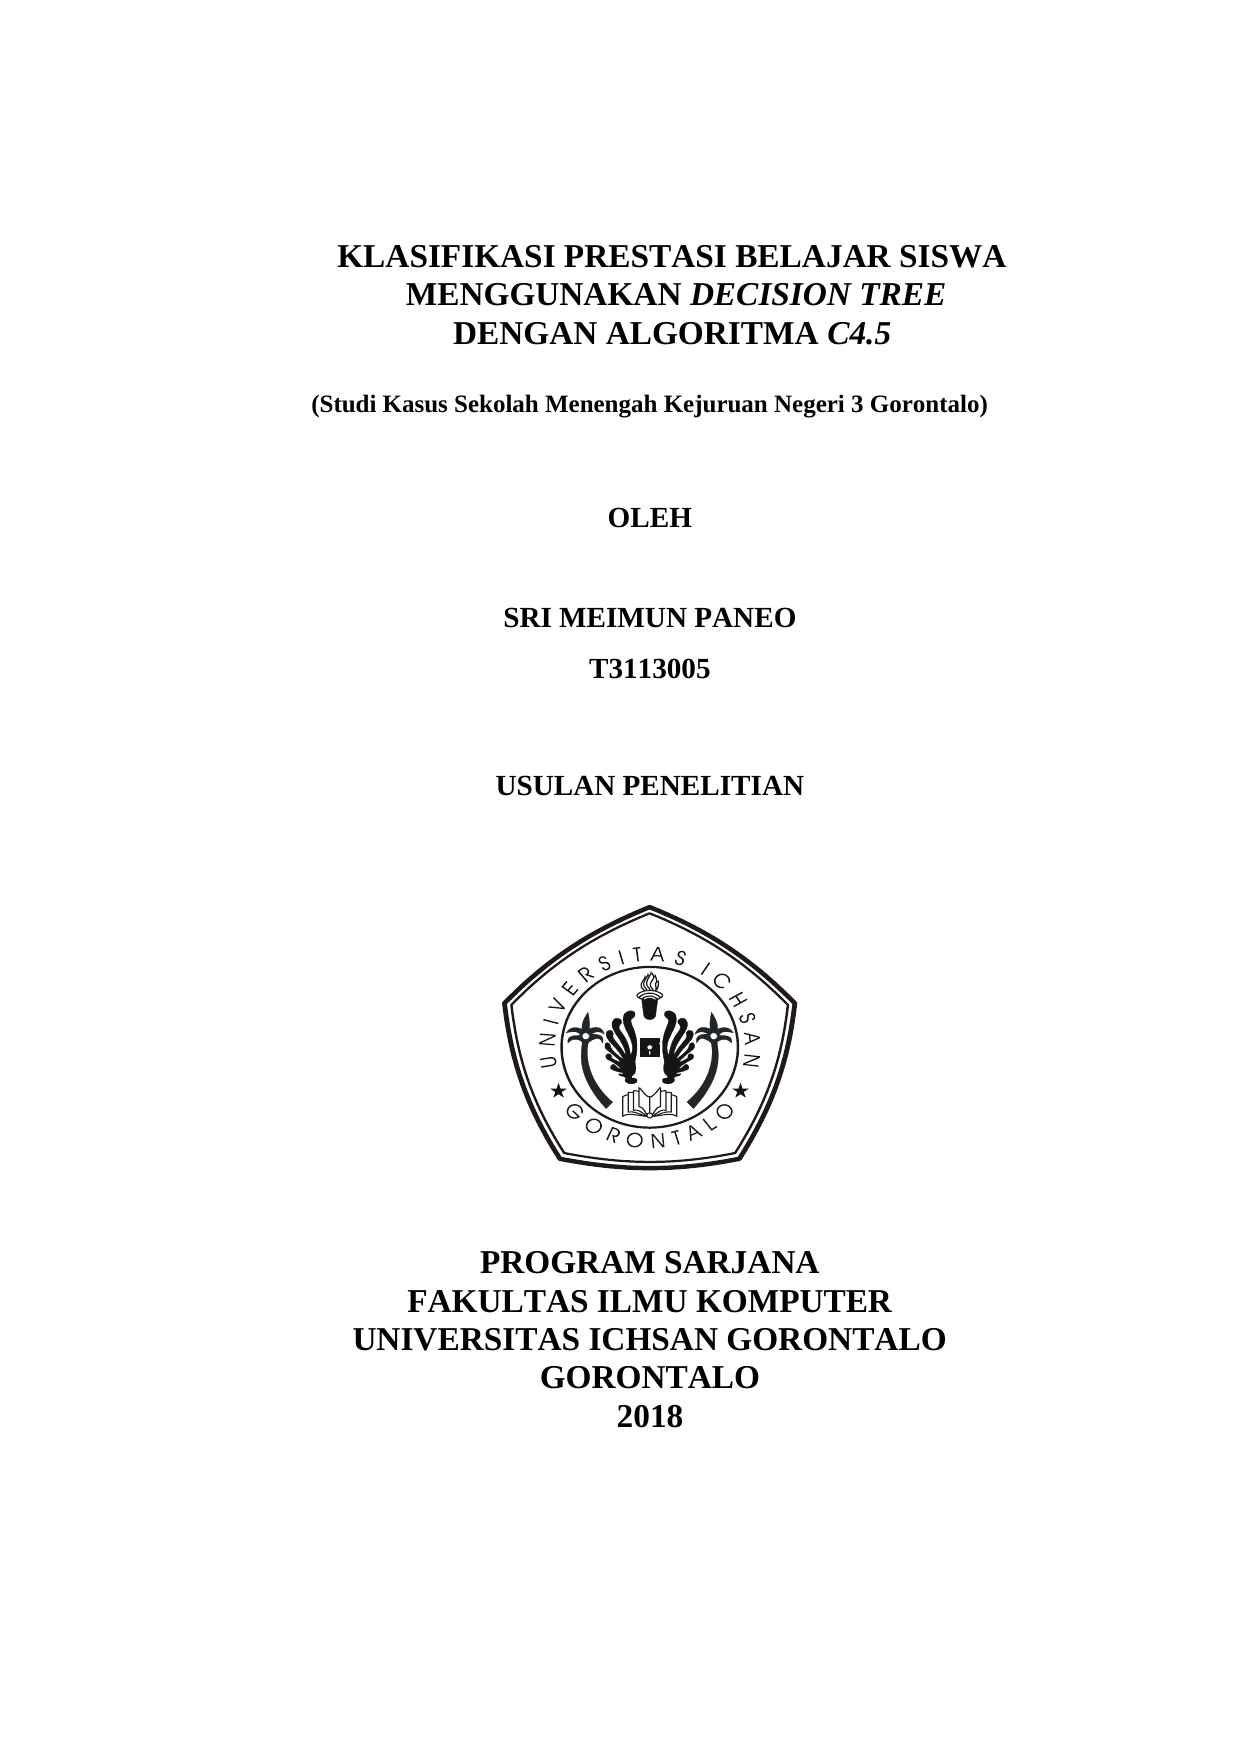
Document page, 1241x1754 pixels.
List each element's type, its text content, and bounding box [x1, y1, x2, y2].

text USULAN PENELITIAN [236, 768, 1063, 802]
text DENGAN ALGORITMA C4.5 [236, 313, 1107, 351]
text PROGRAM SARJANA [236, 1242, 1063, 1281]
text FAKULTAS ILMU KOMPUTER [236, 1281, 1063, 1319]
text MENGGUNAKAN DECISION TREE [236, 274, 1107, 313]
text KLASIFIKASI PRESTASI BELAJAR SISWA [236, 236, 1107, 274]
text SRI MEIMUN PANEO [236, 600, 1063, 634]
text UNIVERSITAS ICHSAN GORONTALO [236, 1319, 1063, 1357]
text (Studi Kasus Sekolah Menengah Kejuruan Negeri 3 Gorontalo) [236, 389, 1063, 418]
text OLEH [236, 500, 1063, 533]
text GORONTALO [236, 1357, 1063, 1396]
text T3113005 [236, 651, 1063, 684]
text 2018 [236, 1396, 1063, 1434]
